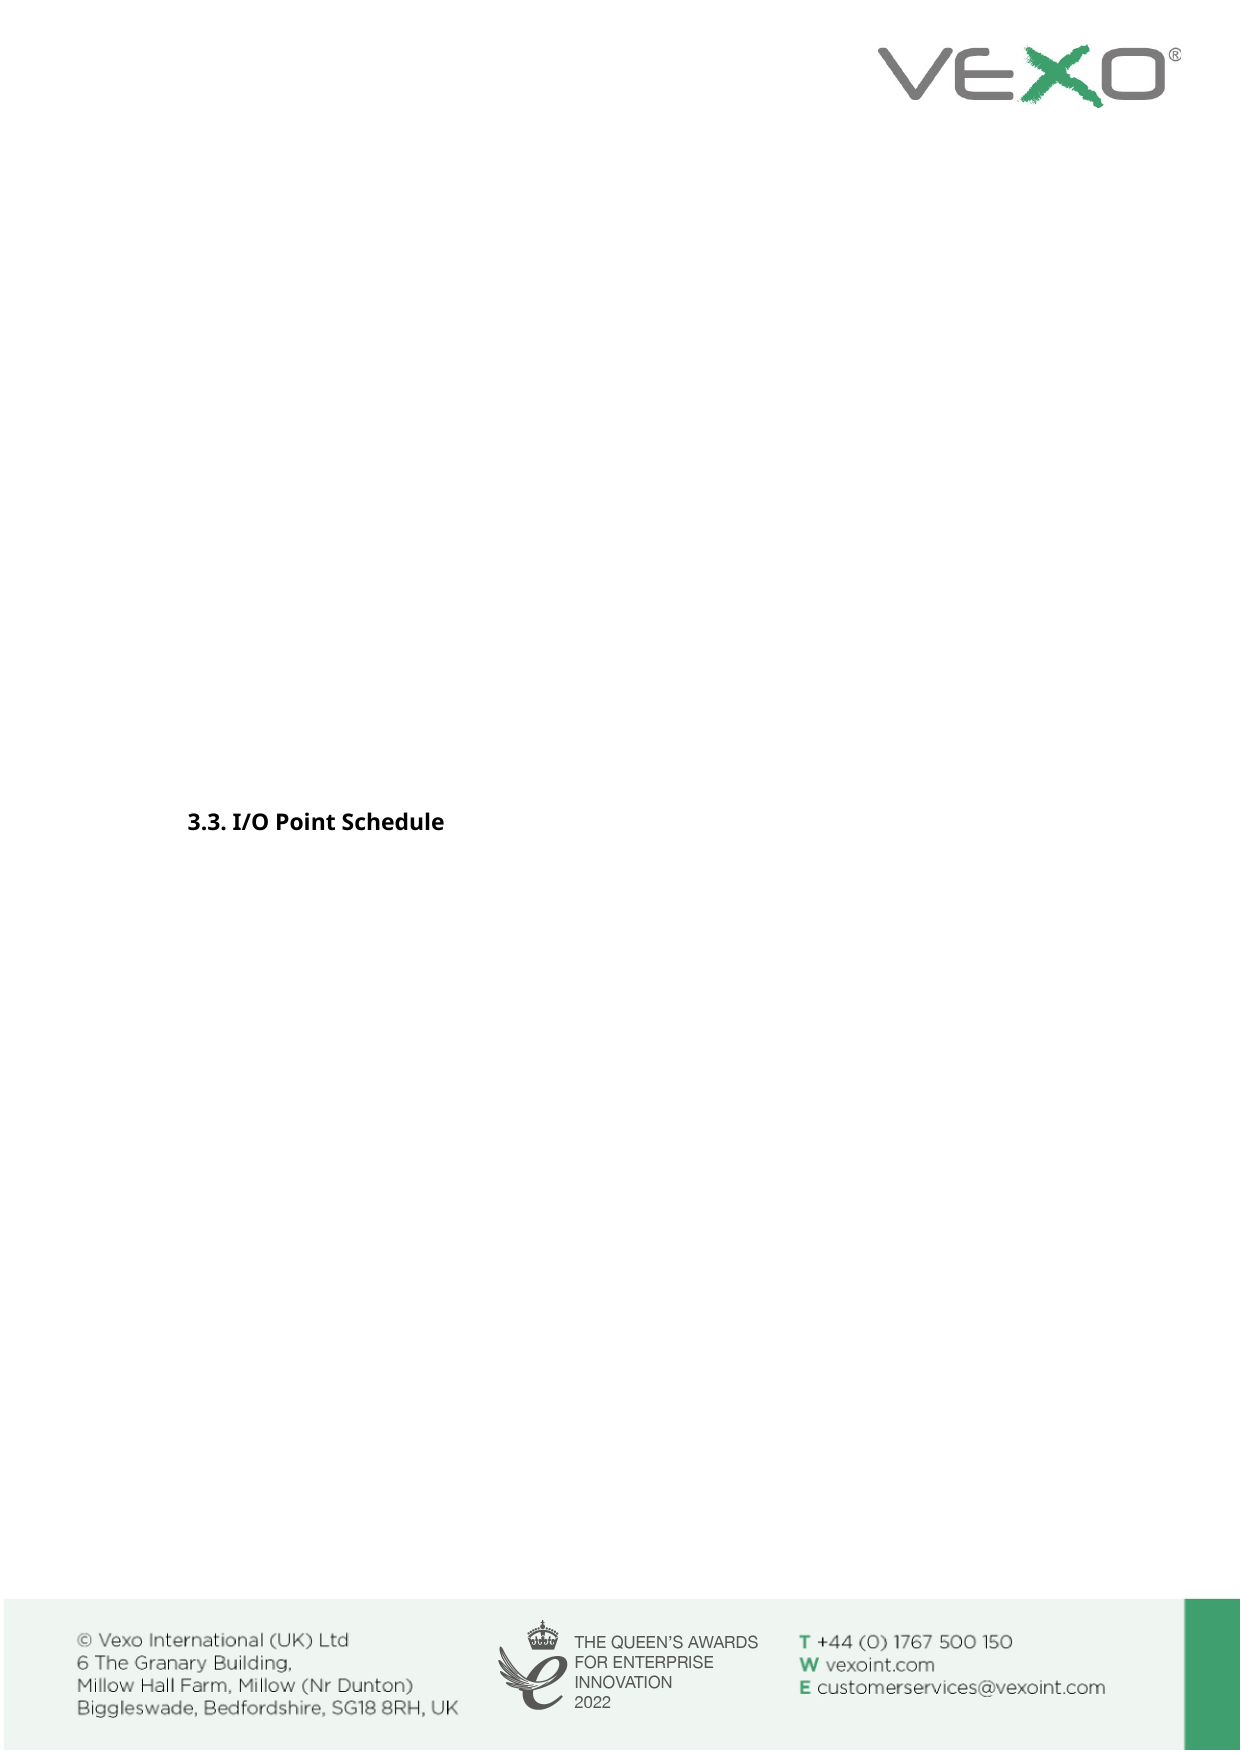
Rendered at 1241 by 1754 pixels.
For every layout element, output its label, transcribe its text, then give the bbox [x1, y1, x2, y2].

list I/O Point Schedule [187, 805, 1090, 837]
picture [878, 44, 1182, 108]
picture [3, 1595, 1241, 1750]
